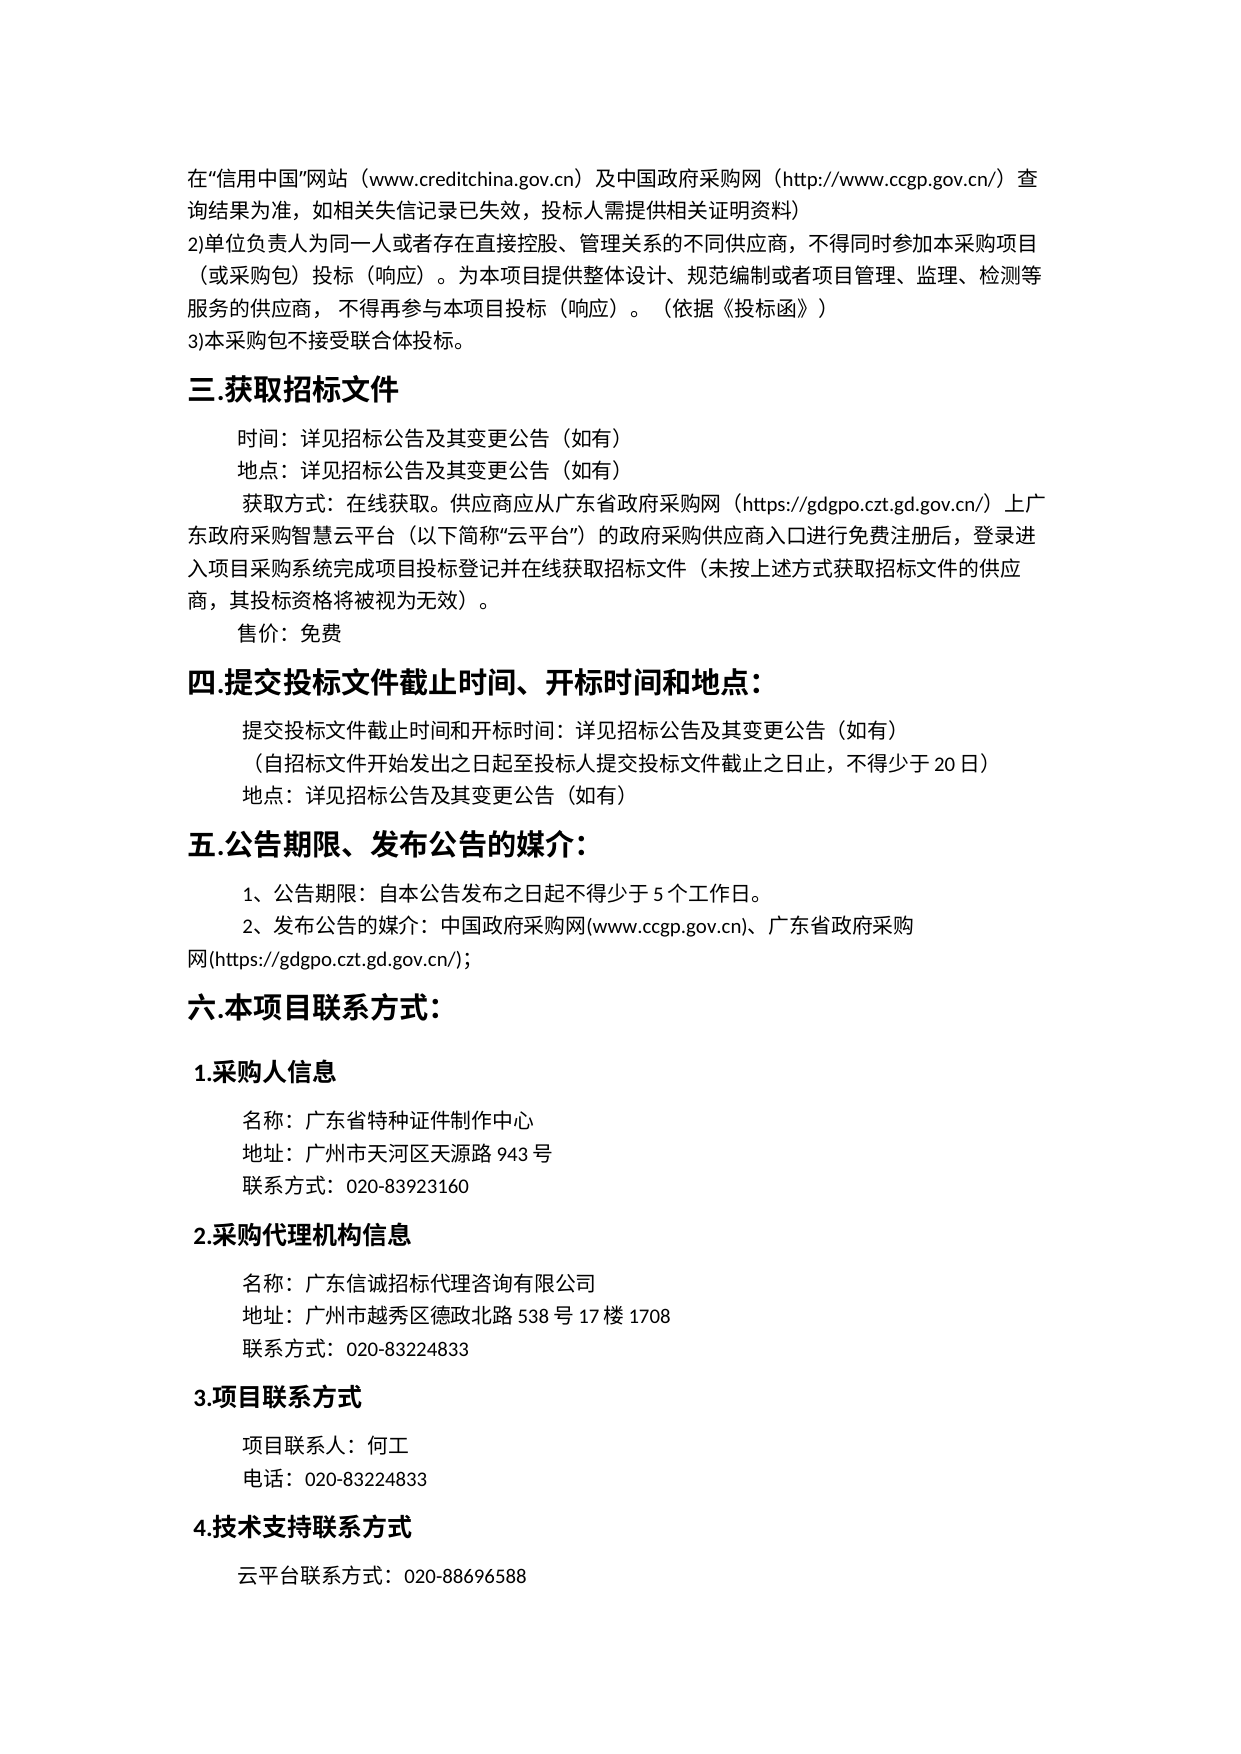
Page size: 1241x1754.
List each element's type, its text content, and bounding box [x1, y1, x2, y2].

text 售价：免费 [187, 617, 1053, 649]
text 1.采购人信息 [187, 1039, 1053, 1104]
text 项目联系人：何工 [187, 1429, 1053, 1462]
text 1、公告期限：自本公告发布之日起不得少于5个工作日。 [187, 877, 1053, 909]
text 五.公告期限、发布公告的媒介： [187, 812, 1053, 877]
text 名称：广东信诚招标代理咨询有限公司 [187, 1267, 1053, 1299]
text 地址：广州市越秀区德政北路538号17楼1708 [187, 1299, 1053, 1332]
text 地址：广州市天河区天源路943号 [187, 1137, 1053, 1169]
text 联系方式：020-83923160 [187, 1169, 1053, 1202]
text 三.获取招标文件 [187, 357, 1053, 422]
text 电话：020-83224833 [187, 1462, 1053, 1494]
text 2、发布公告的媒介：中国政府采购网(www.ccgp.gov.cn)、广东省政府采购网(https://gdgpo.czt.gd.gov.cn/)； [187, 909, 1053, 974]
text 联系方式：020-83224833 [187, 1332, 1053, 1364]
text 地点：详见招标公告及其变更公告（如有） [187, 779, 1053, 812]
text 获取方式：在线获取。供应商应从广东省政府采购网（https://gdgpo.czt.gd.gov.cn/）上广东政府采购智慧云平台（以下简称“云平台”）的政府采购供应商入口进行免费注册后，登录进入项目采购系统完成项目投标登记并在线获取招标文件（未按上述方式获取招标文件的供应商，其投标资格将被视为无效）。 [187, 487, 1053, 617]
text 2)单位负责人为同一人或者存在直接控股、管理关系的不同供应商，不得同时参加本采购项目（或采购包）投标（响应）。为本项目提供整体设计、规范编制或者项目管理、监理、检测等服务的供应商， 不得再参与本项目投标（响应）。（依据《投标函》） [187, 227, 1053, 324]
text 3.项目联系方式 [187, 1364, 1053, 1429]
text 地点：详见招标公告及其变更公告（如有） [187, 454, 1053, 487]
text 云平台联系方式：020-88696588 [187, 1559, 1053, 1592]
text 六.本项目联系方式： [187, 974, 1053, 1039]
text 名称：广东省特种证件制作中心 [187, 1104, 1053, 1137]
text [187, 162, 1053, 227]
text 3)本采购包不接受联合体投标。 [187, 324, 1053, 357]
text 四.提交投标文件截止时间、开标时间和地点： [187, 649, 1053, 714]
text （自招标文件开始发出之日起至投标人提交投标文件截止之日止，不得少于20日） [187, 747, 1053, 779]
text 提交投标文件截止时间和开标时间：详见招标公告及其变更公告（如有） [187, 714, 1053, 747]
text 时间：详见招标公告及其变更公告（如有） [187, 422, 1053, 454]
text 2.采购代理机构信息 [187, 1202, 1053, 1267]
text 4.技术支持联系方式 [187, 1494, 1053, 1559]
